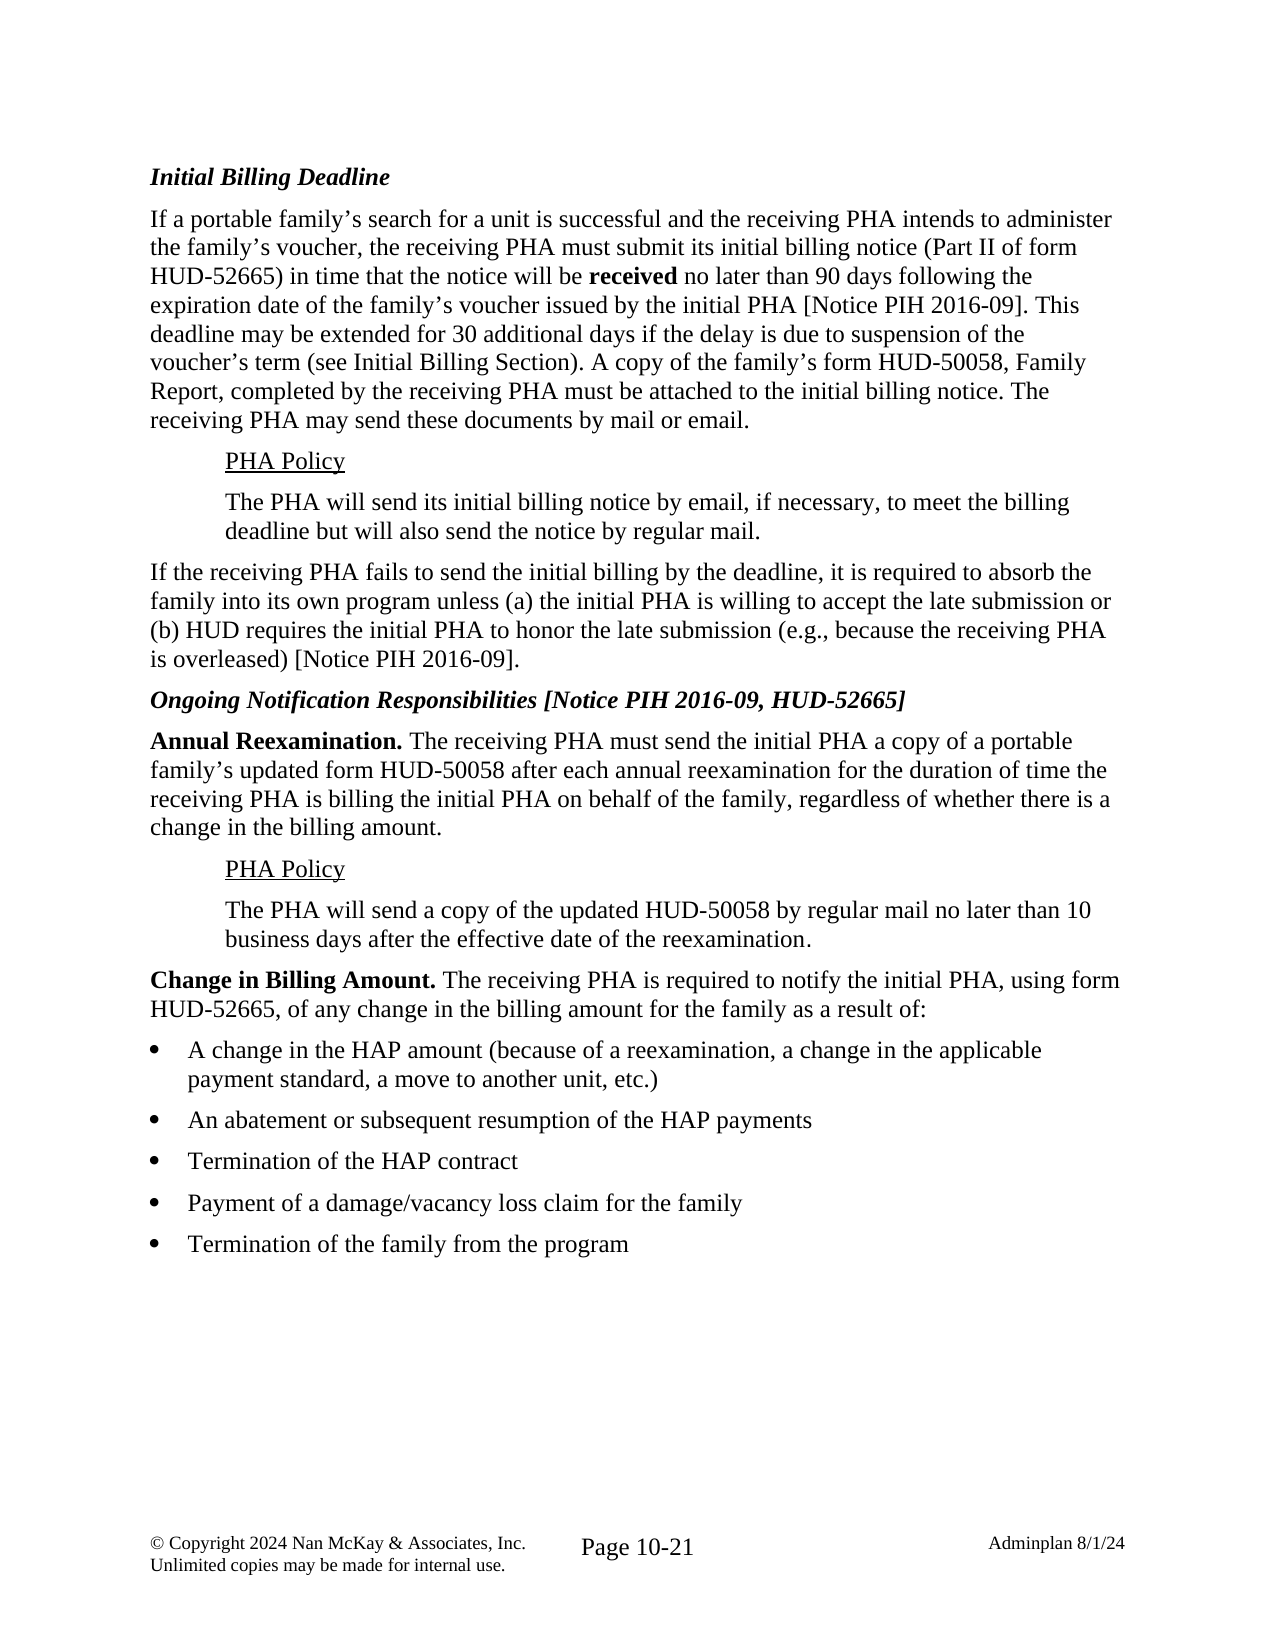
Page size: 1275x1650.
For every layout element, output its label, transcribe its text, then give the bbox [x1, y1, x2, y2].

list Termination of the family from the program [150, 1229, 1125, 1258]
list Termination of the HAP contract [150, 1146, 1125, 1175]
text PHA Policy [225, 854, 1125, 882]
text Annual Reexamination. The receiving PHA must send the initial PHA a copy of a portable family’s updated form HUD-50058 after each annual reexamination for the duration of time the receiving PHA is billing the initial PHA on behalf of the family, regardless of whether there is a change in the billing amount. [150, 726, 1125, 841]
list An abatement or subsequent resumption of the HAP payments [150, 1105, 1125, 1134]
list Payment of a damage/vacancy loss claim for the family [150, 1188, 1125, 1216]
list A change in the HAP amount (because of a reexamination, a change in the applicable payment standard, a move to another unit, etc.) [150, 1035, 1125, 1093]
text Ongoing Notification Responsibilities [Notice PIH 2016-09, HUD-52665] [150, 685, 1125, 714]
text If the receiving PHA fails to send the initial billing by the deadline, it is required to absorb the family into its own program unless (a) the initial PHA is willing to accept the late submission or (b) HUD requires the initial PHA to honor the late submission (e.g., because the receiving PHA is overleased) [Notice PIH 2016-09]. [150, 557, 1125, 672]
text The PHA will send its initial billing notice by email, if necessary, to meet the billing deadline but will also send the notice by regular mail. [225, 487, 1125, 545]
text PHA Policy [225, 446, 1125, 475]
text The PHA will send a copy of the updated HUD-50058 by regular mail no later than 10 business days after the effective date of the reexamination. [225, 895, 1125, 953]
text Initial Billing Deadline [150, 162, 1125, 191]
text Change in Billing Amount. The receiving PHA is required to notify the initial PHA, using form HUD-52665, of any change in the billing amount for the family as a result of: [150, 965, 1125, 1023]
text If a portable family’s search for a unit is successful and the receiving PHA intends to administer the family’s voucher, the receiving PHA must submit its initial billing notice (Part II of form HUD-52665) in time that the notice will be received no later than 90 days following the expiration date of the family’s voucher issued by the initial PHA [Notice PIH 2016-09]. This deadline may be extended for 30 additional days if the delay is due to suspension of the voucher’s term (see Initial Billing Section). A copy of the family’s form HUD-50058, Family Report, completed by the receiving PHA must be attached to the initial billing notice. The receiving PHA may send these documents by mail or email. [150, 204, 1125, 434]
